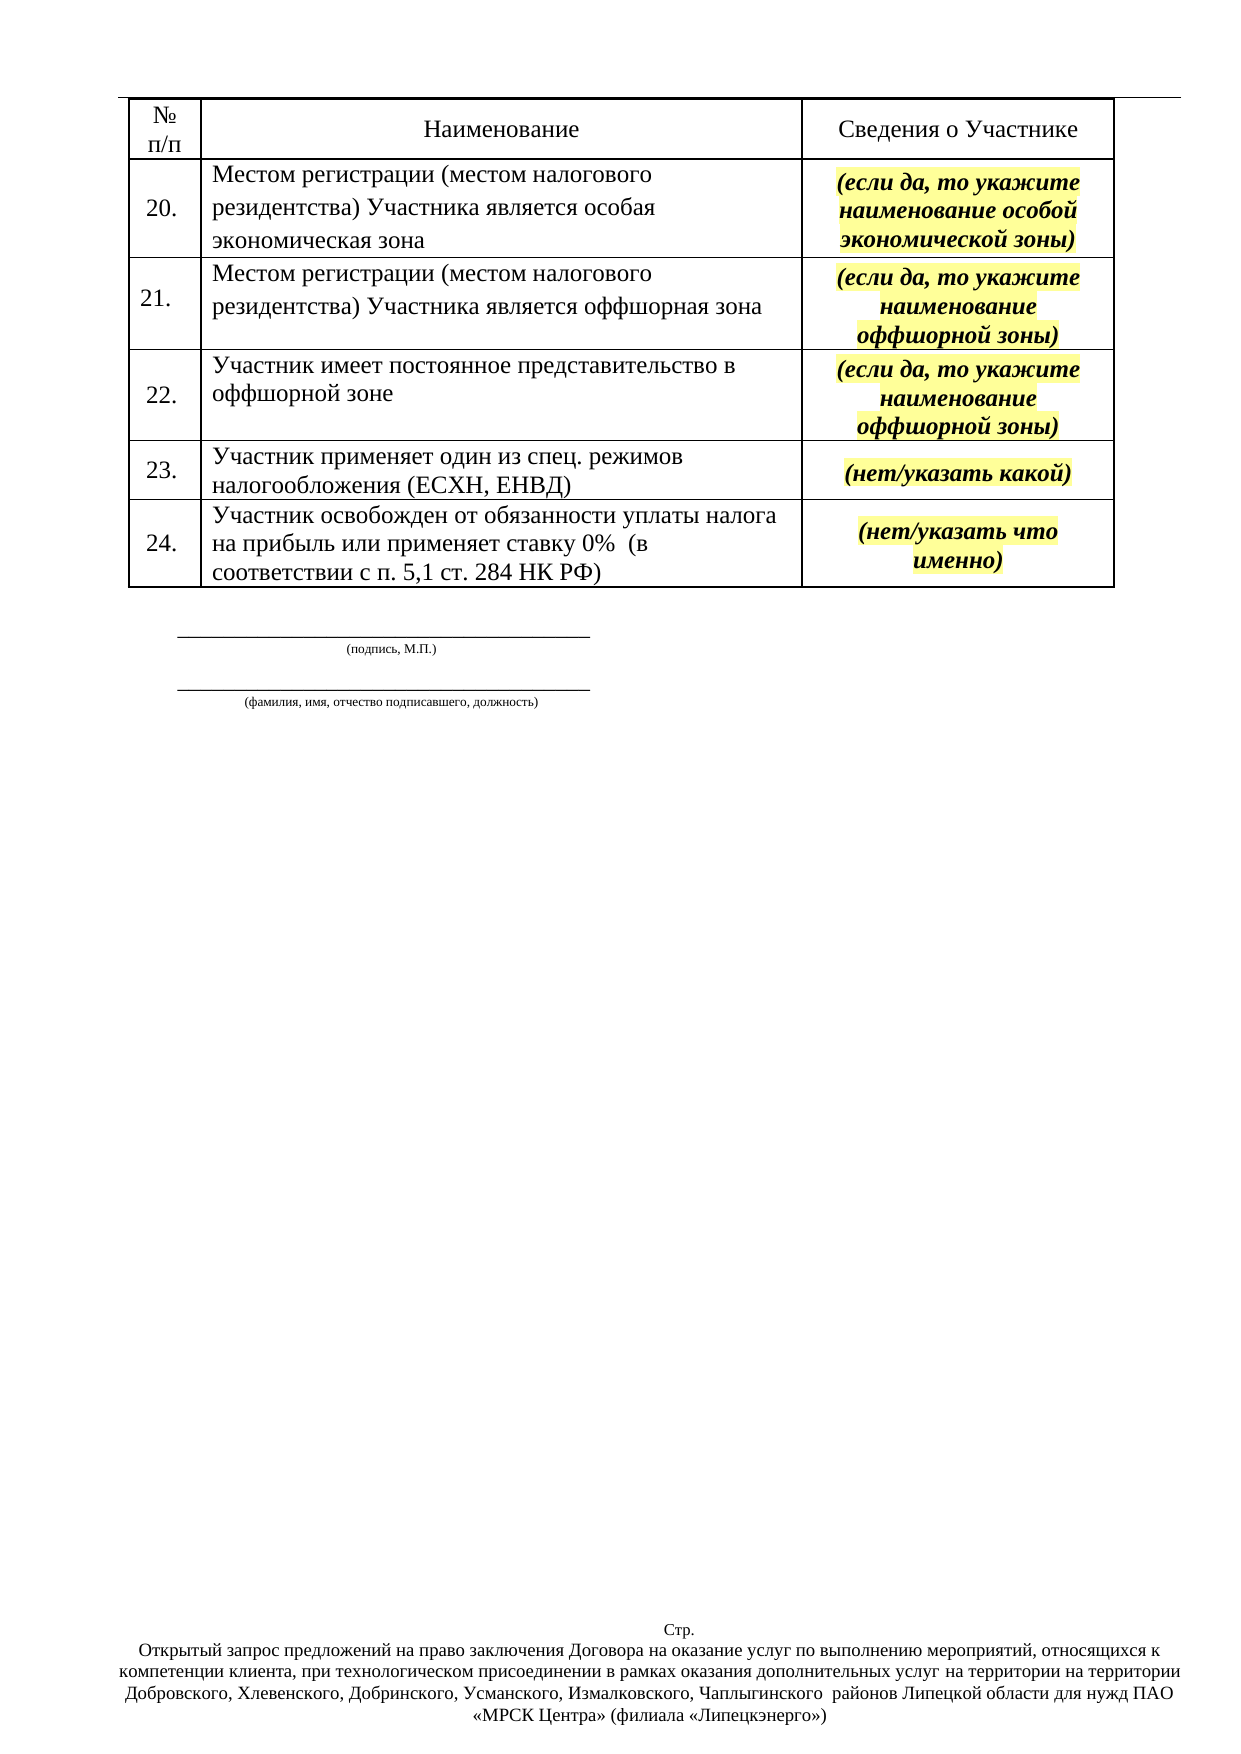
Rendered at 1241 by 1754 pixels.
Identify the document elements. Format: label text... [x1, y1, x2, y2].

table_cell Участник применяет один из спец. режимов налогообложения (ЕСХН, ЕНВД) [202, 441, 801, 499]
table_header Наименование [202, 100, 801, 158]
table_cell Участник имеет постоянное представительство в оффшорной зоне [202, 350, 801, 440]
table_cell (нет/указать что именно) [803, 500, 1113, 586]
table_cell [130, 350, 200, 440]
table_cell [130, 258, 200, 349]
table_cell (если да, то укажите наименование оффшорной зоны) [803, 258, 1113, 349]
table_cell [130, 160, 200, 257]
table_cell Участник освобожден от обязанности уплаты налога на прибыль или применяет ставку 0% (в соответствии с п. 5,1 ст. 284 НК РФ) [202, 500, 801, 586]
table_cell (если да, то укажите наименование особой экономической зоны) [803, 160, 1113, 257]
table_cell (нет/указать какой) [803, 441, 1113, 499]
table_cell [130, 500, 200, 586]
table_header № п/п [130, 100, 200, 158]
text (подпись, М.П.) [118, 641, 605, 667]
text ____________________________________ [118, 614, 605, 641]
text (фамилия, имя, отчество подписавшего, должность) [118, 693, 605, 720]
table_cell Местом регистрации (местом налогового резидентства) Участника является оффшорная зона [202, 258, 801, 349]
table_cell [130, 441, 200, 499]
text ____________________________________ [118, 667, 605, 693]
table_cell (если да, то укажите наименование оффшорной зоны) [803, 350, 1113, 440]
table_cell Местом регистрации (местом налогового резидентства) Участника является особая экономическая зона [202, 160, 801, 257]
table_header Сведения о Участнике [803, 100, 1113, 158]
